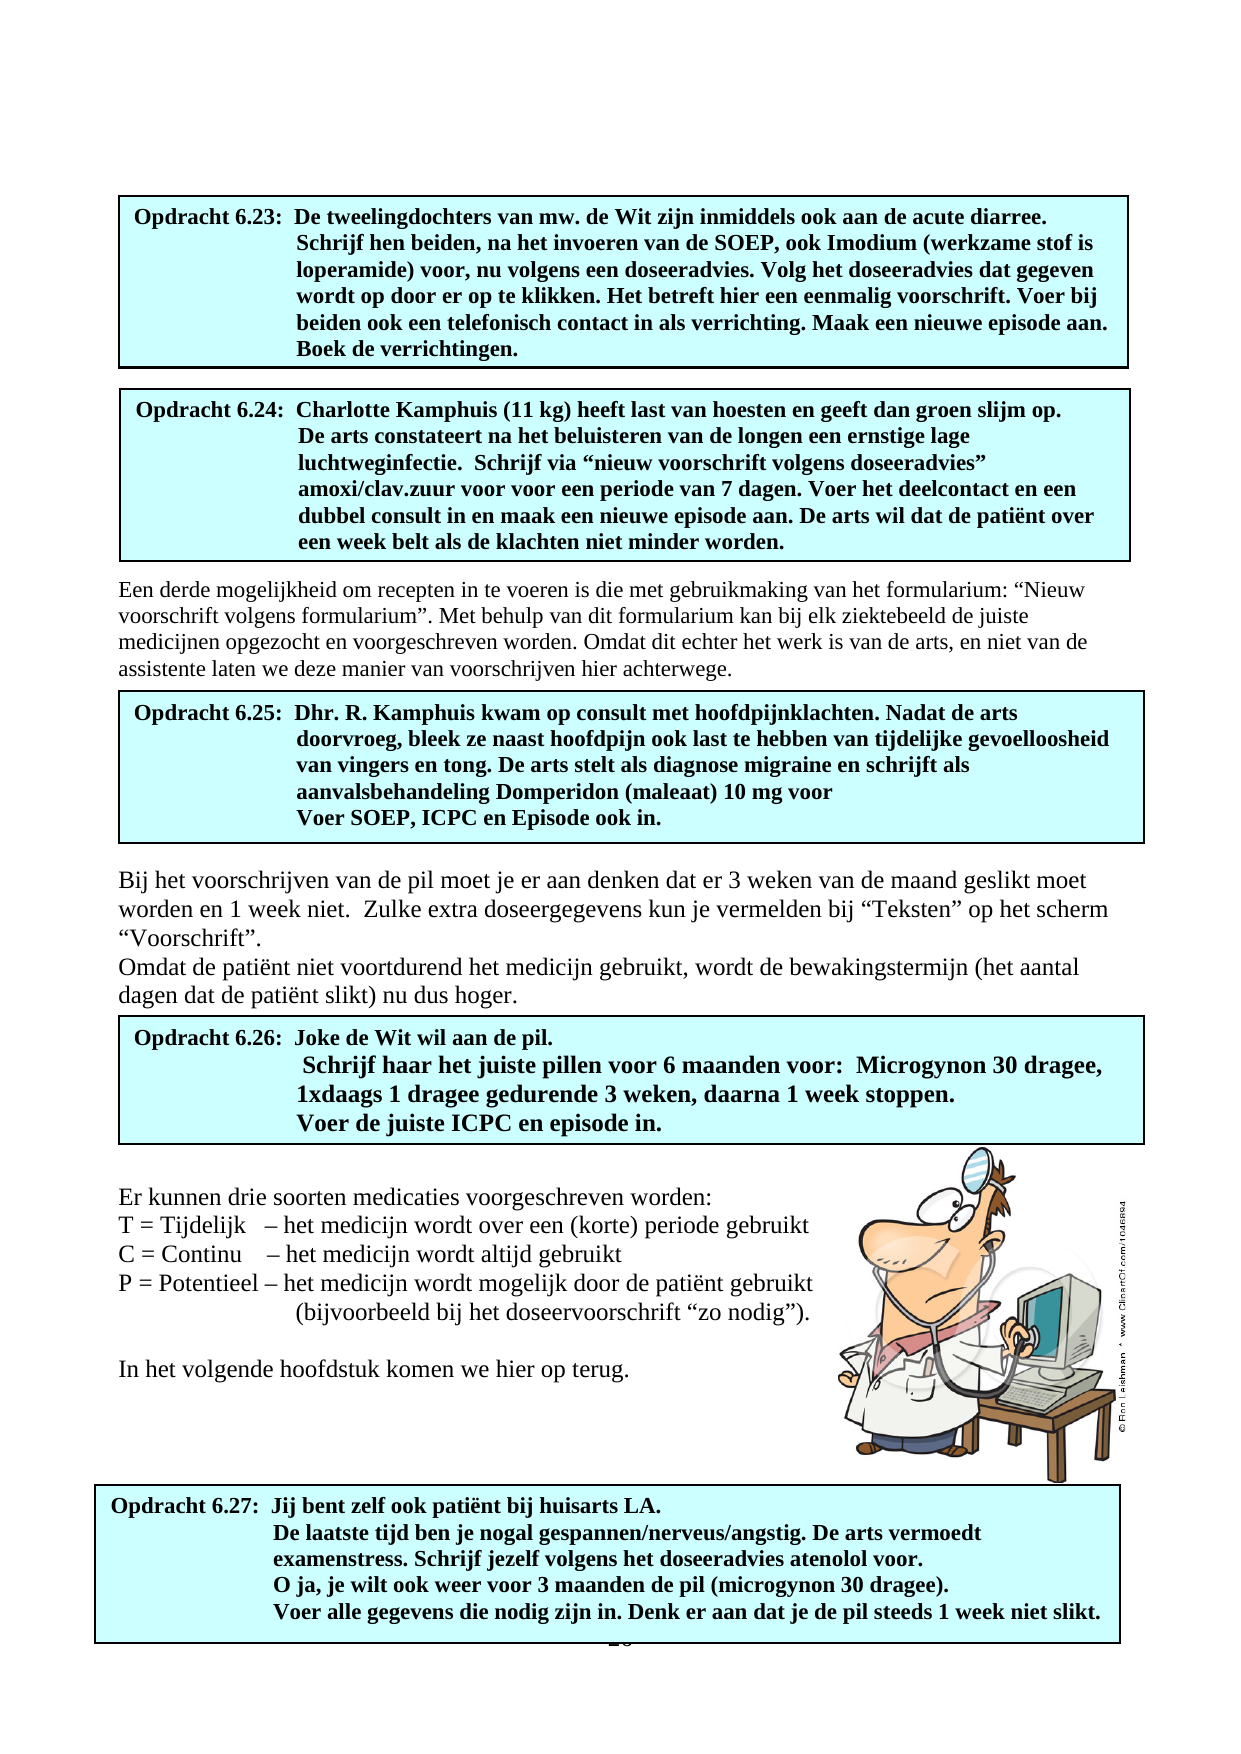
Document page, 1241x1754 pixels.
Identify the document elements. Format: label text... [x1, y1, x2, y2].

text T = Tijdelijk – het medicijn wordt over een (korte) periode gebruikt [118, 1211, 837, 1239]
text In het volgende hoofdstuk komen we hier op terug. [118, 1354, 837, 1383]
text Er kunnen drie soorten medicaties voorgeschreven worden: [118, 1182, 837, 1211]
picture [837, 1147, 1125, 1483]
text P = Potentieel – het medicijn wordt mogelijk door de patiënt gebruikt (bijvoorbeeld bij het doseervoorschrift “zo nodig”). [118, 1268, 837, 1326]
text C = Continu – het medicijn wordt altijd gebruikt [118, 1239, 837, 1268]
text Bij het voorschrijven van de pil moet je er aan denken dat er 3 weken van de maand geslikt moet worden en 1 week niet. Zulke extra doseergegevens kun je vermelden bij “Teksten” op het scherm “Voorschrift”. [118, 866, 1122, 952]
text Een derde mogelijkheid om recepten in te voeren is die met gebruikmaking van het formularium: “Nieuw voorschrift volgens formularium”. Met behulp van dit formularium kan bij elk ziektebeeld de juiste medicijnen opgezocht en voorgeschreven worden. Omdat dit echter het werk is van de arts, en niet van de assistente laten we deze manier van voorschrijven hier achterwege. [118, 576, 1122, 681]
text Omdat de patiënt niet voortdurend het medicijn gebruikt, wordt de bewakingstermijn (het aantal dagen dat de patiënt slikt) nu dus hoger. [118, 952, 1122, 1009]
